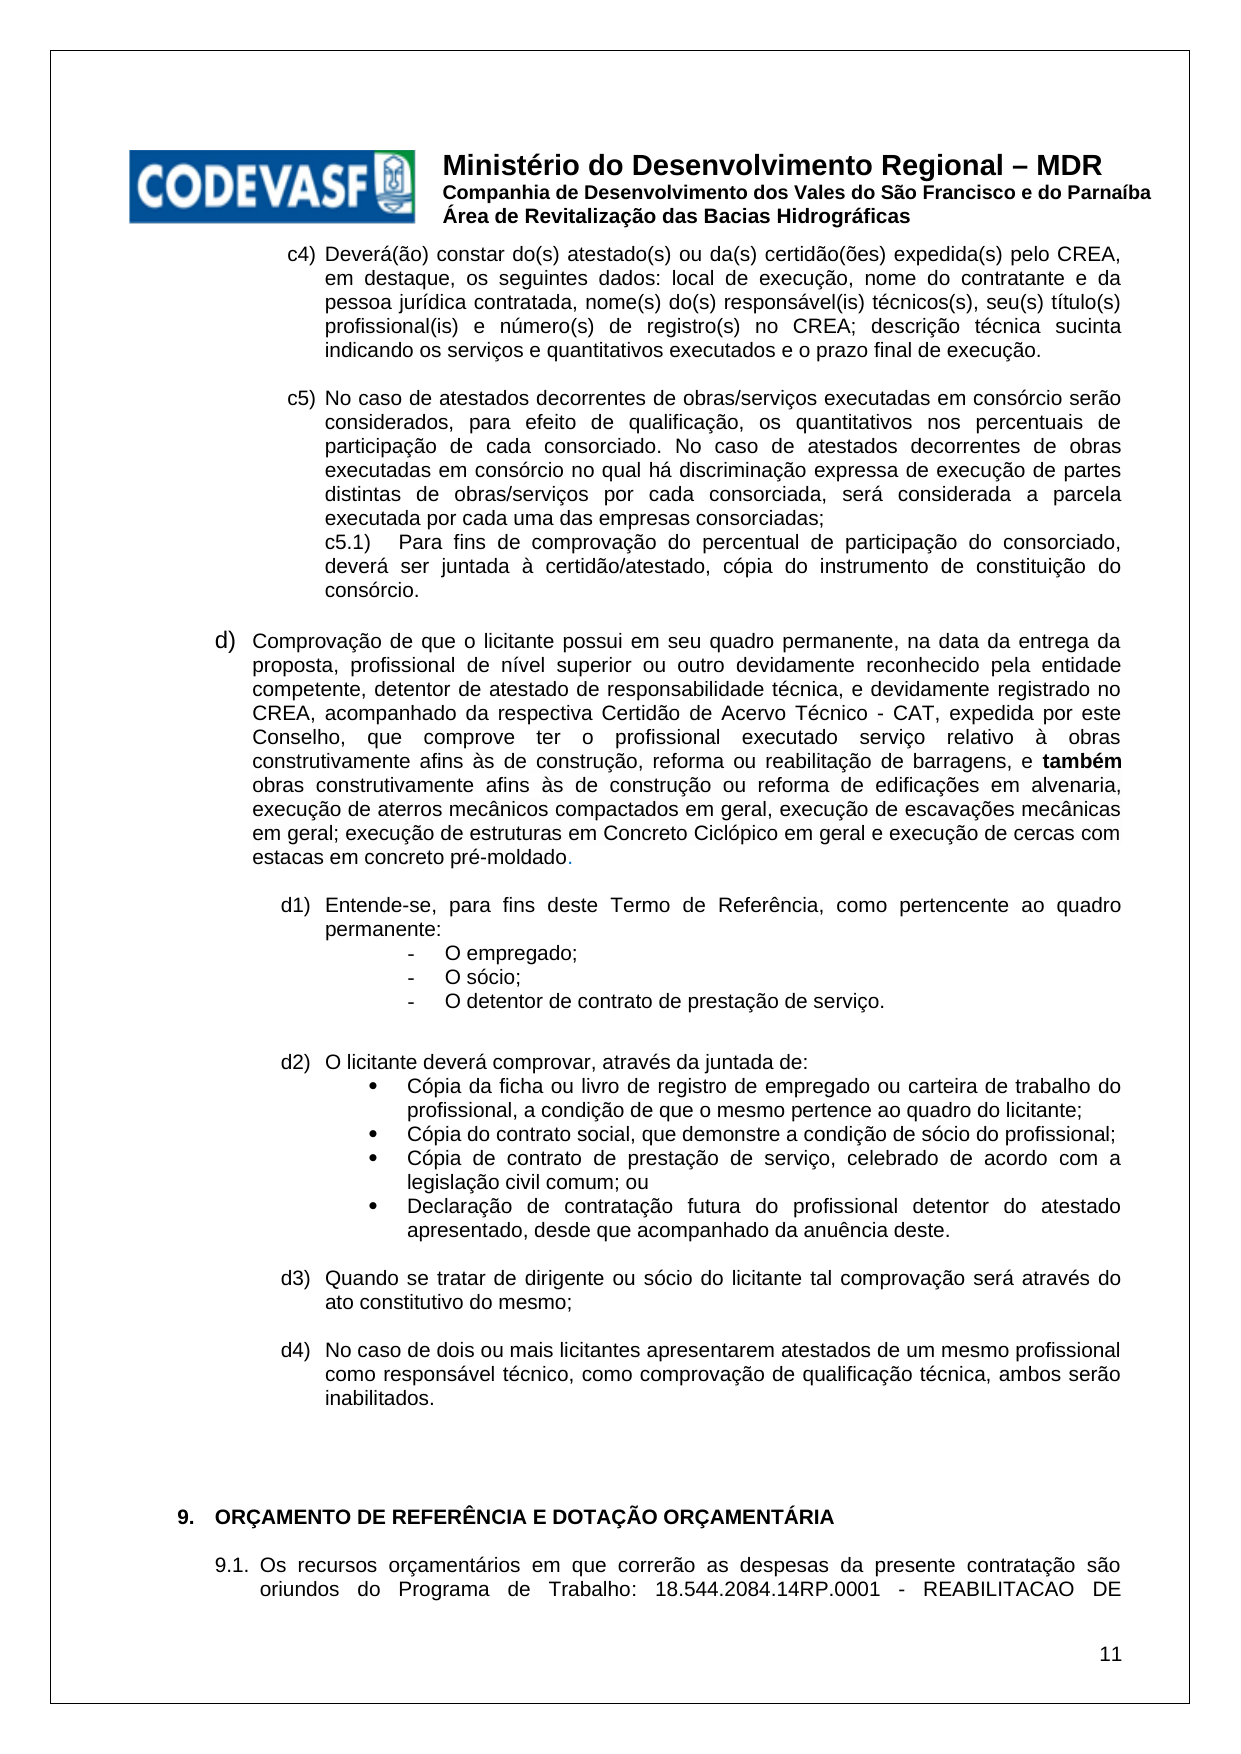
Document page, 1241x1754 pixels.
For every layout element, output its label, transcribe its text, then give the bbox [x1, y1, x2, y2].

list No caso de atestados decorrentes de obras/serviços executadas em consórcio serão considerados, para efeito de qualificação, os quantitativos nos percentuais de participação de cada consorciado. No caso de atestados decorrentes de obras executadas em consórcio no qual há discriminação expressa de execução de partes distintas de obras/serviços por cada consorciada, será considerada a parcela executada por cada uma das empresas consorciadas; [287, 386, 1122, 530]
list c5.1) Para fins de comprovação do percentual de participação do consorciado, deverá ser juntada à certidão/atestado, cópia do instrumento de constituição do consórcio. [324, 530, 1122, 602]
list Cópia de contrato de prestação de serviço, celebrado de acordo com a legislação civil comum; ou [369, 1146, 1122, 1194]
list Comprovação de que o licitante possui em seu quadro permanente, na data da entrega da proposta, profissional de nível superior ou outro devidamente reconhecido pela entidade competente, detentor de atestado de responsabilidade técnica, e devidamente registrado no CREA, acompanhado da respectiva Certidão de Acervo Técnico - CAT, expedida por este Conselho, que comprove ter o profissional executado serviço relativo à obras construtivamente afins às de construção, reforma ou reabilitação de barragens, e também obras construtivamente afins às de construção ou reforma de edificações em alvenaria, execução de aterros mecânicos compactados em geral, execução de escavações mecânicas em geral; execução de estruturas em Concreto Ciclópico em geral e execução de cercas com estacas em concreto pré-moldado. [214, 626, 1122, 869]
list Declaração de contratação futura do profissional detentor do atestado apresentado, desde que acompanhado da anuência deste. [369, 1194, 1122, 1242]
list Entende-se, para fins deste Termo de Referência, como pertencente ao quadro permanente: [281, 893, 1122, 941]
subtitle ORÇAMENTO DE REFERÊNCIA E DOTAÇÃO ORÇAMENTÁRIA [177, 1505, 1122, 1529]
list O sócio; [407, 965, 1122, 989]
list Quando se tratar de dirigente ou sócio do licitante tal comprovação será através do ato constitutivo do mesmo; [281, 1266, 1122, 1313]
list Cópia do contrato social, que demonstre a condição de sócio do profissional; [369, 1122, 1122, 1146]
list No caso de dois ou mais licitantes apresentarem atestados de um mesmo profissional como responsável técnico, como comprovação de qualificação técnica, ambos serão inabilitados. [281, 1337, 1122, 1409]
list O detentor de contrato de prestação de serviço. [407, 989, 1122, 1013]
list Deverá(ão) constar do(s) atestado(s) ou da(s) certidão(ões) expedida(s) pelo CREA, em destaque, os seguintes dados: local de execução, nome do contratante e da pessoa jurídica contratada, nome(s) do(s) responsável(is) técnicos(s), seu(s) título(s) profissional(is) e número(s) de registro(s) no CREA; descrição técnica sucinta indicando os serviços e quantitativos executados e o prazo final de execução. [287, 242, 1122, 362]
list Cópia da ficha ou livro de registro de empregado ou carteira de trabalho do profissional, a condição de que o mesmo pertence ao quadro do licitante; [369, 1073, 1122, 1122]
list O empregado; [407, 941, 1122, 965]
list O licitante deverá comprovar, através da juntada de: [281, 1049, 1122, 1073]
picture [129, 150, 417, 226]
